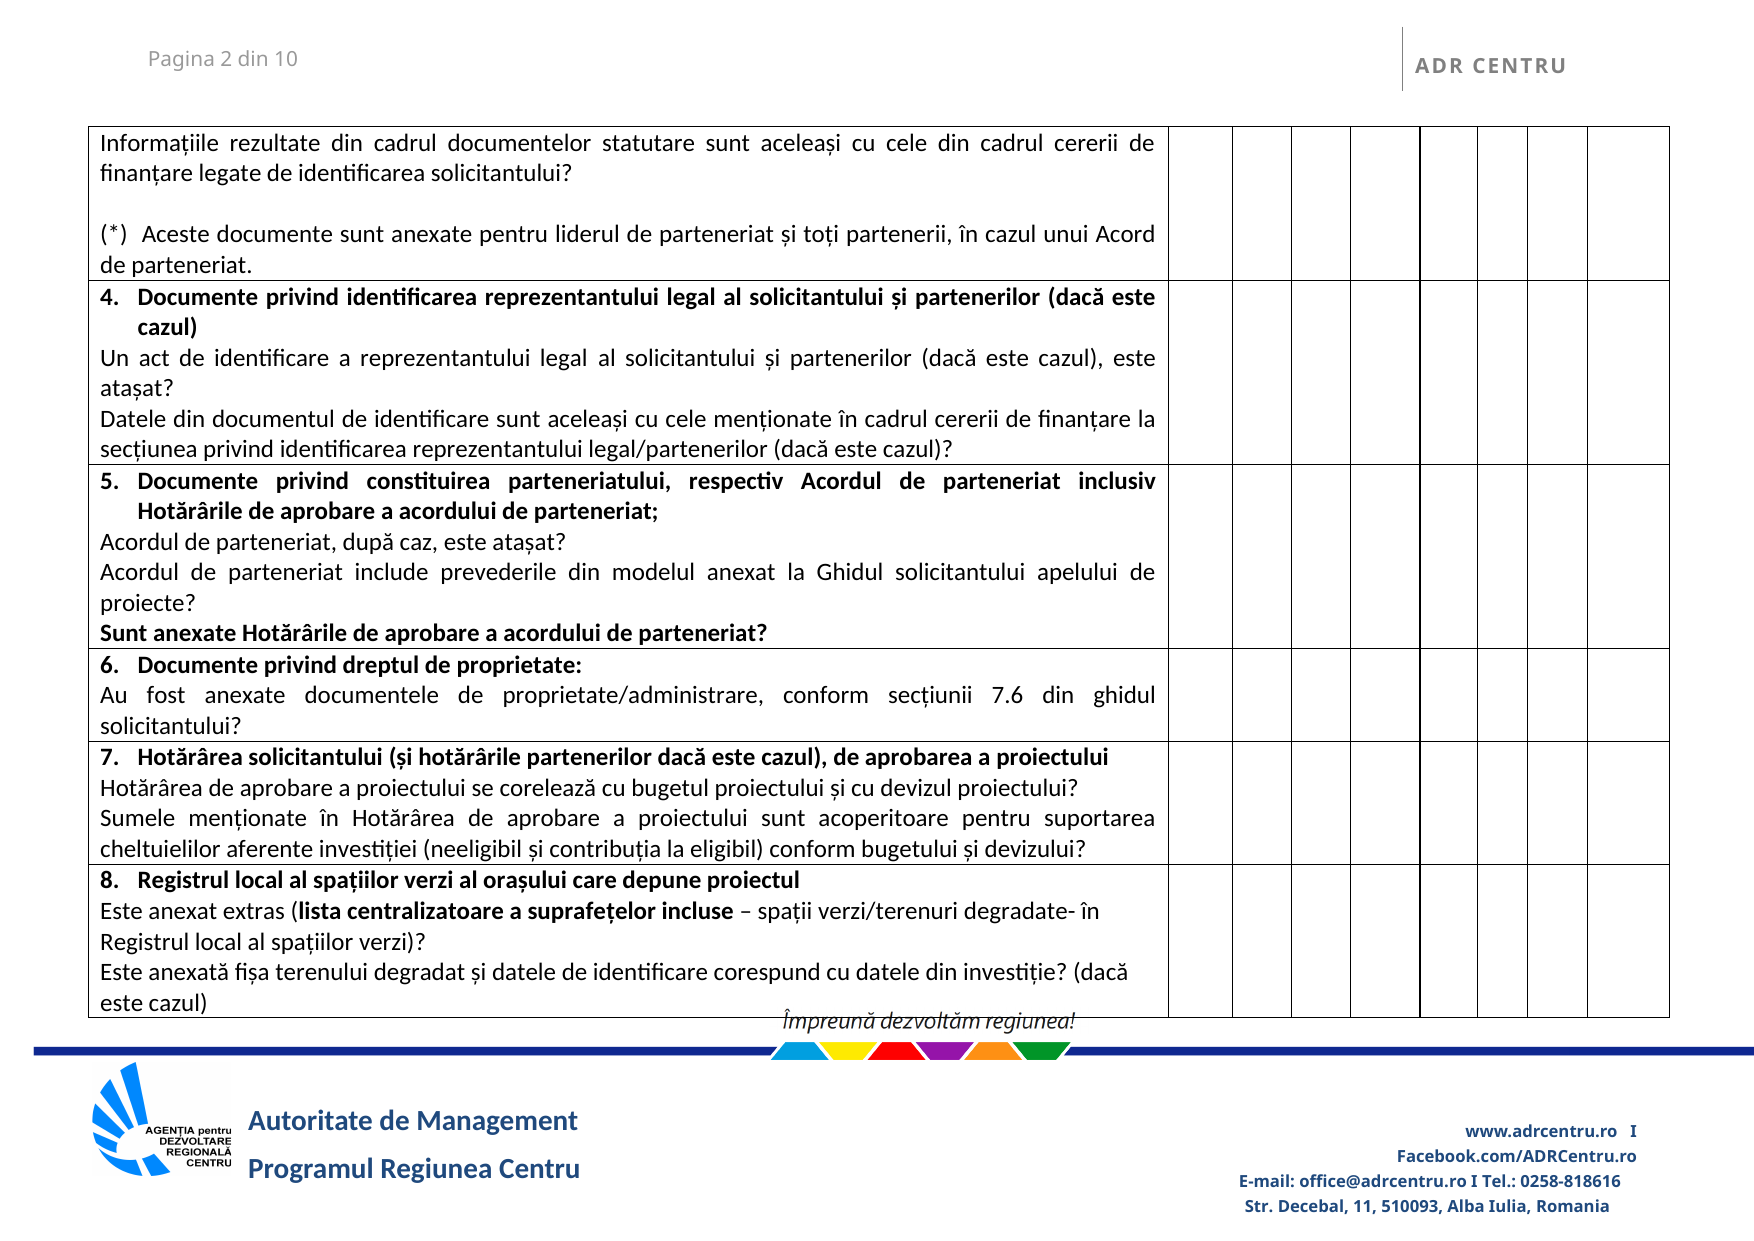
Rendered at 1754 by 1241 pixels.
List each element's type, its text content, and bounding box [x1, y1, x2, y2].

table_cell [1588, 649, 1669, 741]
table_cell [1233, 281, 1291, 464]
table_cell Documente privind constituirea parteneriatului, respectiv Acordul de parteneriat inclusiv Hotărârile de aprobare a acordului de parteneriat; Acordul de parteneriat, după caz, este atașat? Acordul de parteneriat include prevederile din modelul anexat la Ghidul solicitantului apelului de proiecte? Sunt anexate Hotărârile de aprobare a acordului de parteneriat? [89, 465, 1168, 648]
table_cell [1169, 281, 1232, 464]
table_cell [1169, 465, 1232, 648]
picture [816, 1042, 1754, 1060]
table_cell [1528, 649, 1587, 741]
table_cell [1588, 465, 1669, 648]
table_cell [1292, 742, 1350, 864]
table_cell [1292, 281, 1350, 464]
table_cell [1421, 281, 1477, 464]
table_cell [1478, 127, 1527, 279]
table_cell [1528, 742, 1587, 864]
table_cell [1421, 742, 1477, 864]
table_cell [1292, 649, 1350, 741]
table_cell [1478, 281, 1527, 464]
table_cell [1588, 127, 1669, 279]
table_cell [1588, 865, 1669, 1017]
table_cell [1351, 742, 1419, 864]
table_cell [1528, 865, 1587, 1017]
table_cell [1528, 465, 1587, 648]
table_cell Documente privind dreptul de proprietate: Au fost anexate documentele de proprietate/administrare, conform secțiunii 7.6 din ghidul solicitantului? [89, 649, 1168, 741]
picture [33, 1042, 784, 1060]
table_cell [1351, 465, 1419, 648]
table_cell [1233, 649, 1291, 741]
table_cell Documente privind identificarea reprezentantului legal al solicitantului și partenerilor (dacă este cazul) Un act de identificare a reprezentantului legal al solicitantului și partenerilor (dacă este cazul), este atașat? Datele din documentul de identificare sunt aceleași cu cele menționate în cadrul cererii de finanțare la secțiunea privind identificarea reprezentantului legal/partenerilor (dacă este cazul)? [89, 281, 1168, 464]
table_cell [1421, 465, 1477, 648]
table_cell Hotărârea solicitantului (şi hotărârile partenerilor dacă este cazul), de aprobarea a proiectului Hotărârea de aprobare a proiectului se corelează cu bugetul proiectului și cu devizul proiectului? Sumele menționate în Hotărârea de aprobare a proiectului sunt acoperitoare pentru suportarea cheltuielilor aferente investiției (neeligibil şi contribuția la eligibil) conform bugetului și devizului? [89, 742, 1168, 864]
table_cell [1421, 649, 1477, 741]
table_cell [1233, 742, 1291, 864]
table_cell [1478, 649, 1527, 741]
table_cell [1351, 649, 1419, 741]
table_cell [1351, 865, 1419, 1017]
table_cell [1351, 127, 1419, 279]
table_cell [1169, 742, 1232, 864]
table_cell [1292, 865, 1350, 1017]
table_cell [1588, 281, 1669, 464]
table_cell [1233, 865, 1291, 1017]
table_cell [1478, 865, 1527, 1017]
picture [769, 1018, 1089, 1034]
table_cell [1478, 465, 1527, 648]
table_cell [1169, 865, 1232, 1017]
table_cell [1351, 281, 1419, 464]
table_cell [1233, 127, 1291, 279]
table_cell [1528, 281, 1587, 464]
table_cell [1292, 465, 1350, 648]
table_cell [1421, 865, 1477, 1017]
table_cell [1478, 742, 1527, 864]
picture [92, 1062, 232, 1176]
table_cell [1233, 465, 1291, 648]
table_cell [1169, 649, 1232, 741]
table_cell [1528, 127, 1587, 279]
table_cell [1421, 127, 1477, 279]
table_cell [1292, 127, 1350, 279]
table_cell [1169, 127, 1232, 279]
table_cell [1588, 742, 1669, 864]
